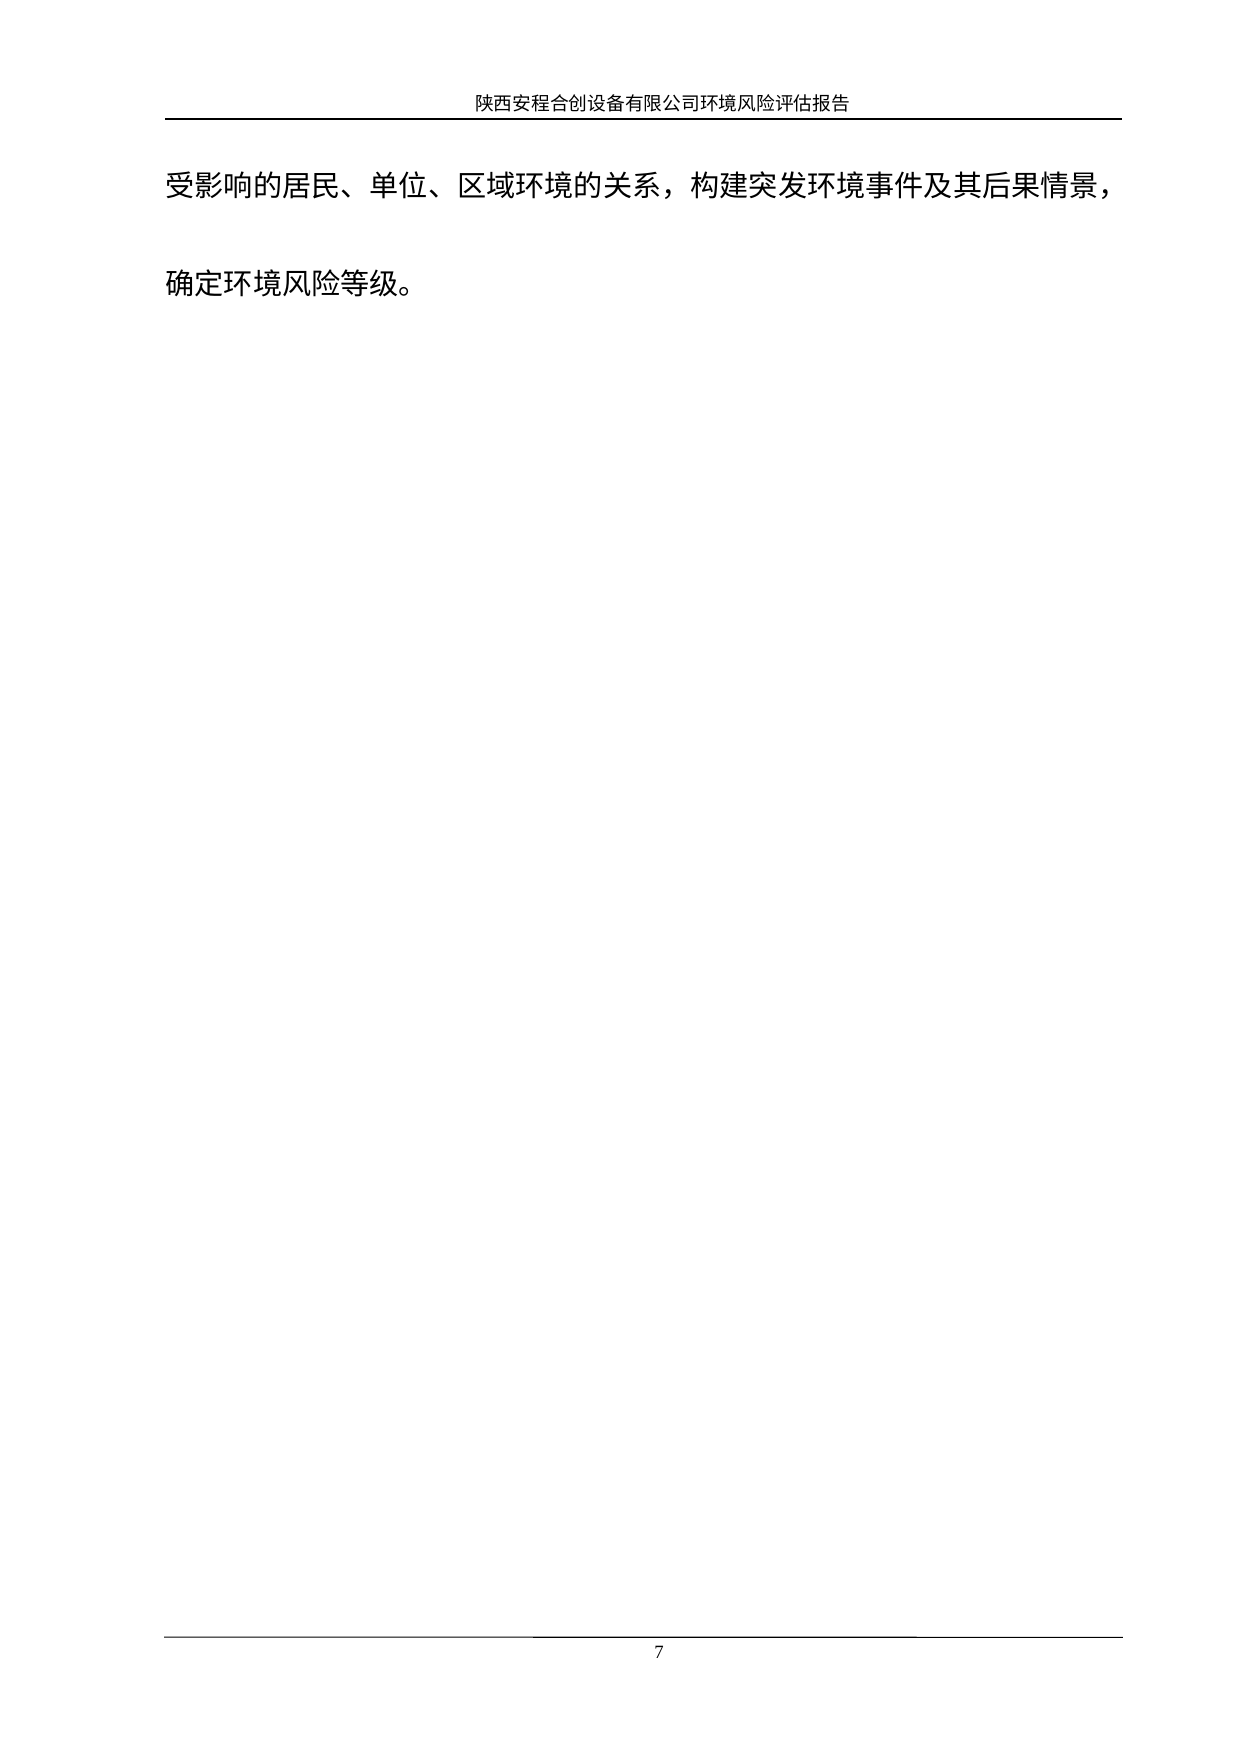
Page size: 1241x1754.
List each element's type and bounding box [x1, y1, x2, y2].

text [165, 152, 1122, 314]
